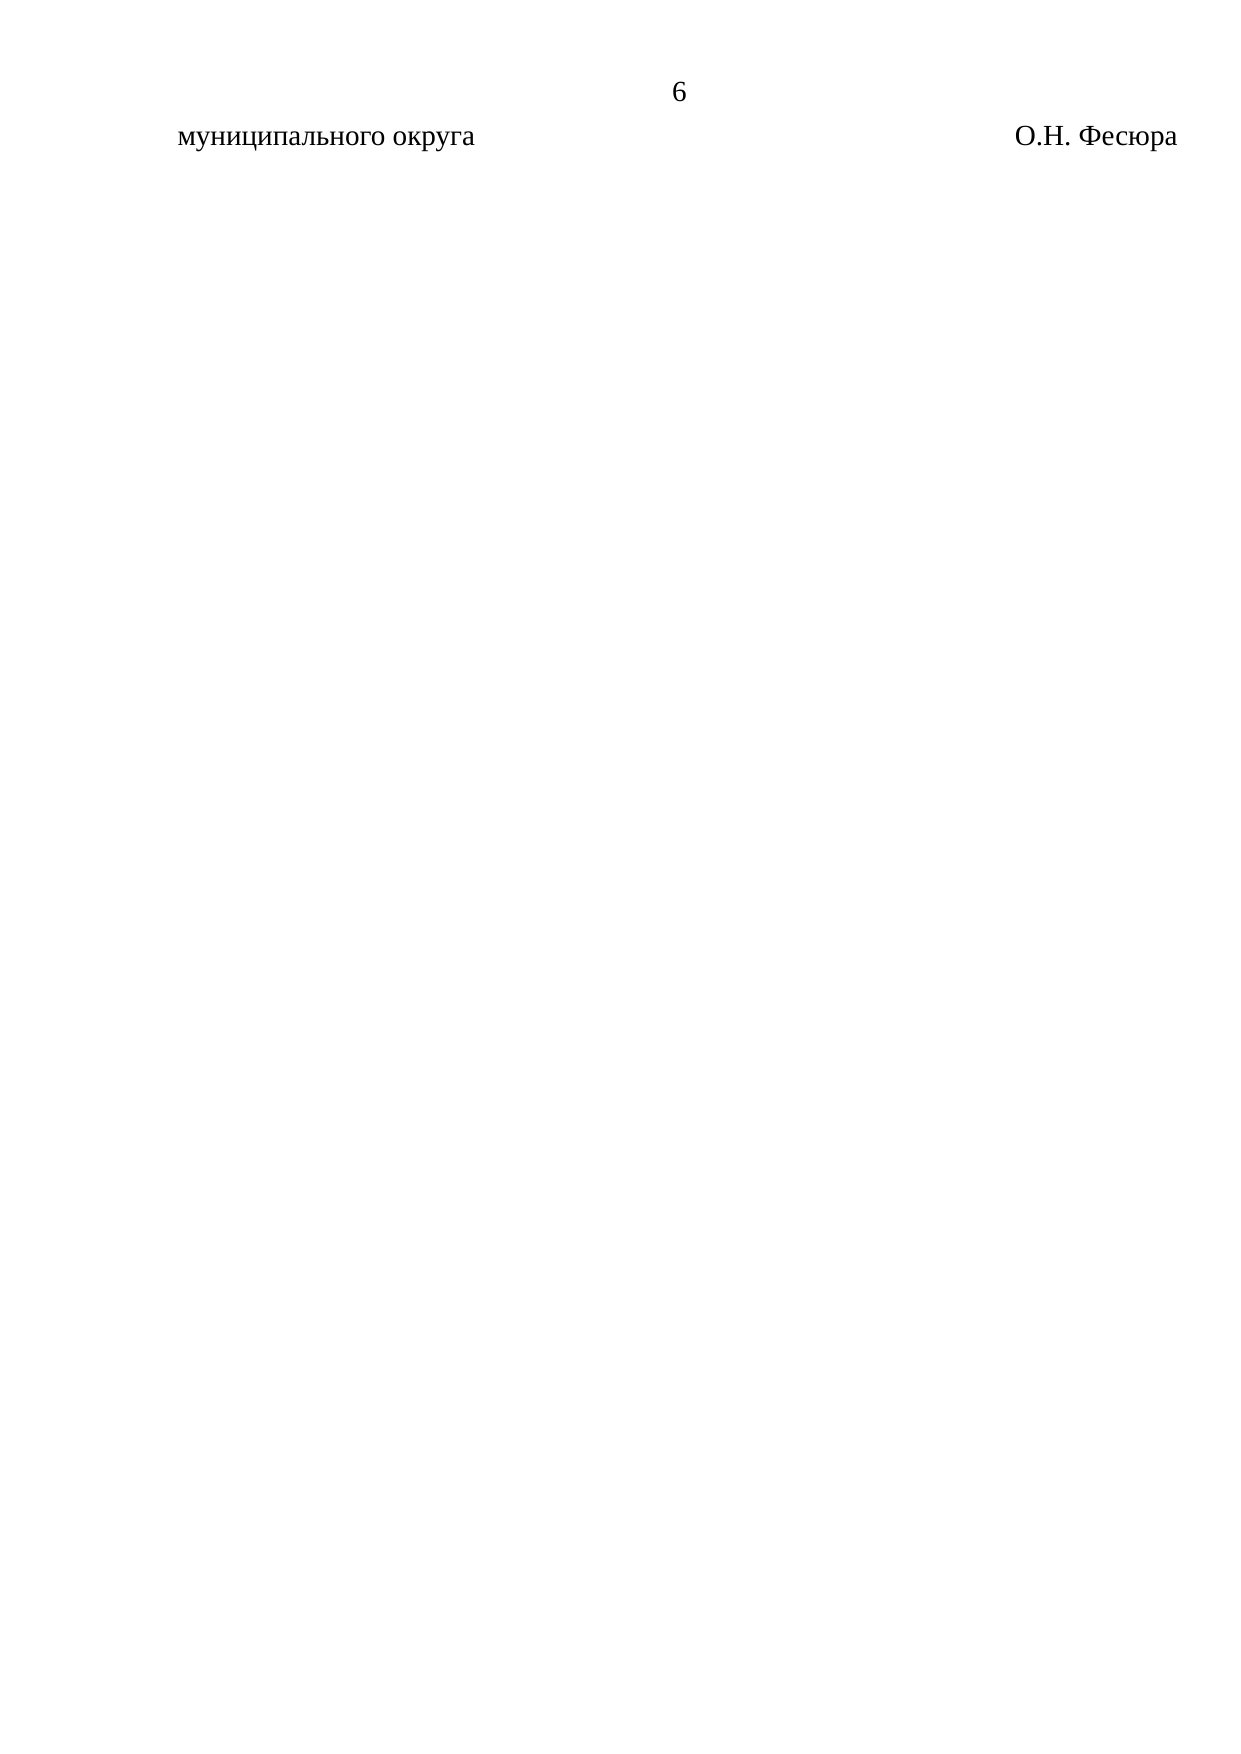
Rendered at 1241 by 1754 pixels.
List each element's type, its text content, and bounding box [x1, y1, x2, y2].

text муниципального округа О.Н. Фесюра [177, 118, 1181, 152]
